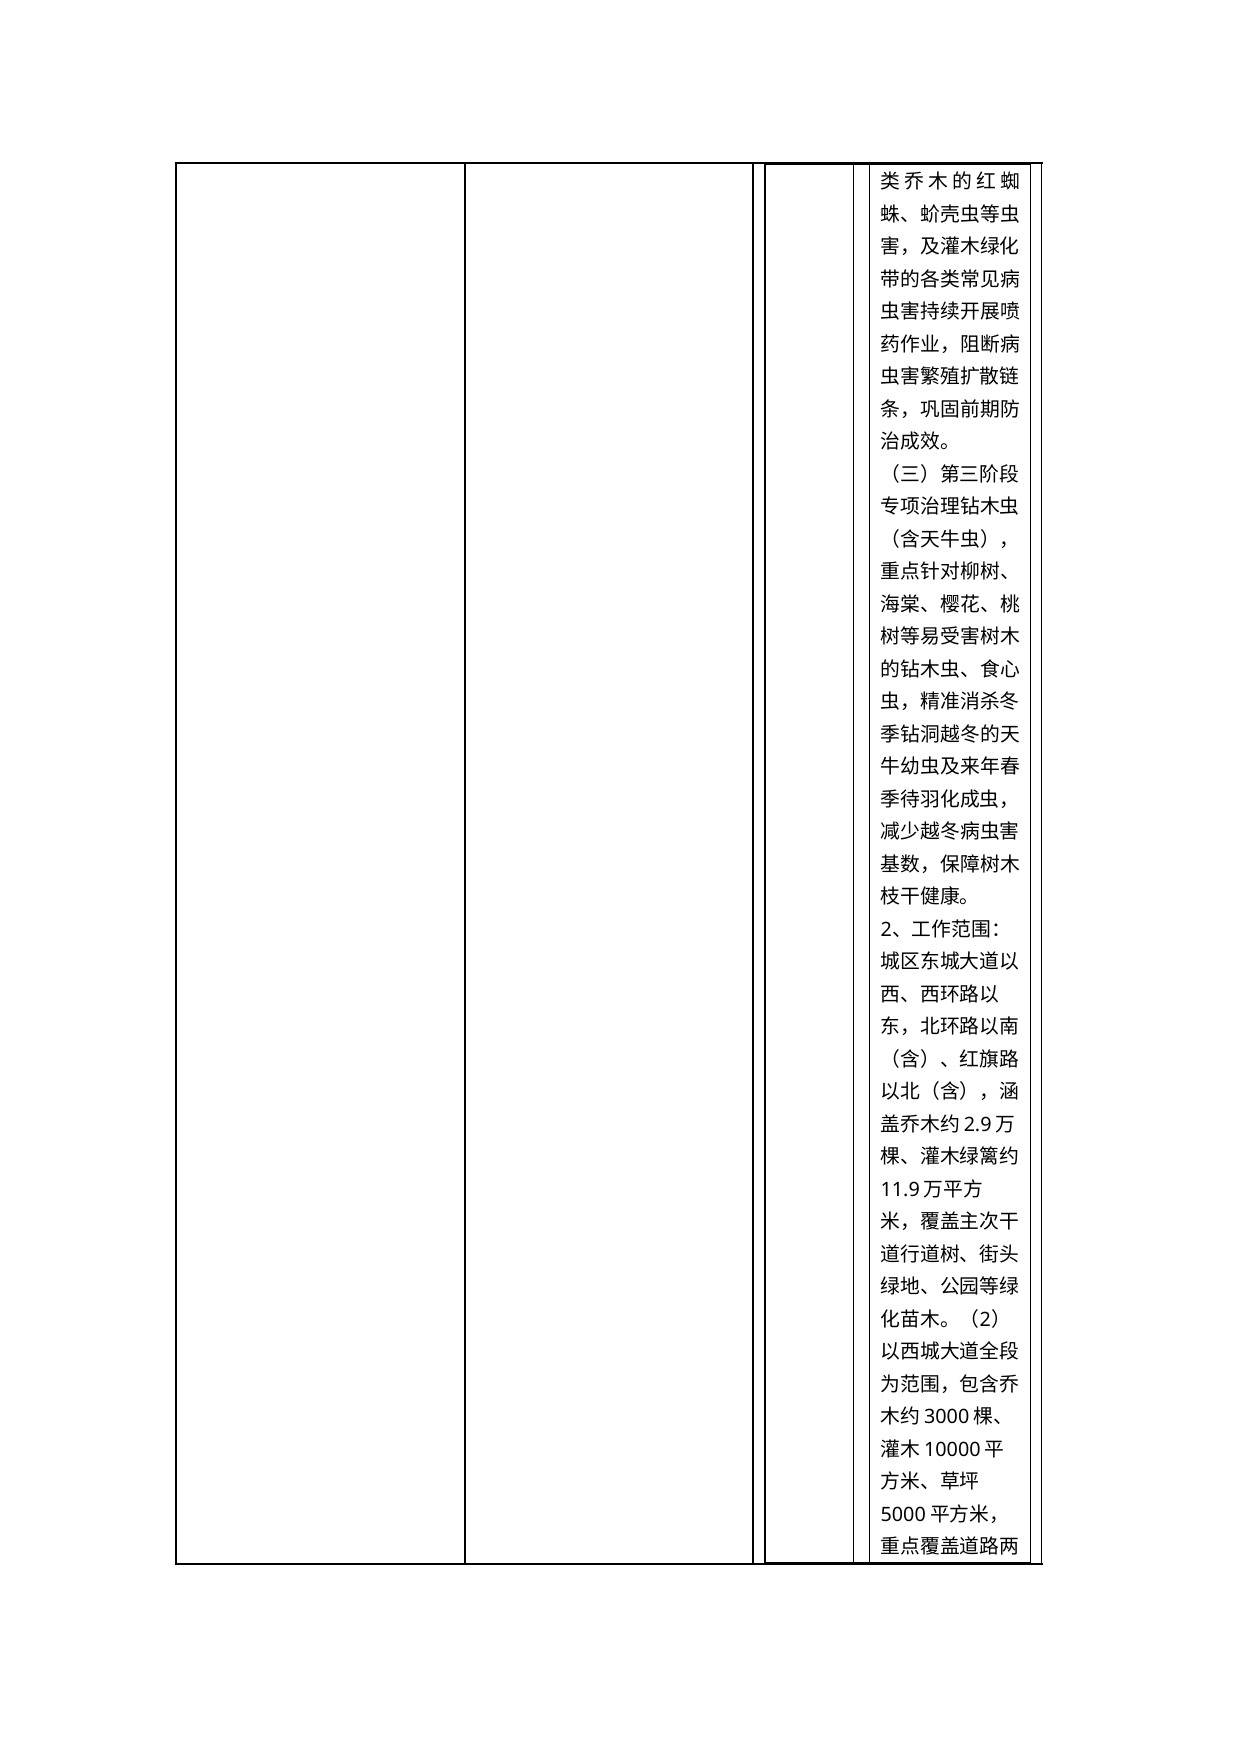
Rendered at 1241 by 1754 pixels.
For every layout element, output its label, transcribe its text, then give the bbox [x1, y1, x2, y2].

table_cell 1 [177, 164, 464, 1563]
table_cell [854, 165, 869, 1562]
table_cell [466, 164, 752, 1563]
table_cell [870, 165, 1030, 1562]
table_cell [1031, 164, 1041, 1563]
table_cell [754, 164, 764, 1563]
table_cell [766, 165, 853, 1562]
